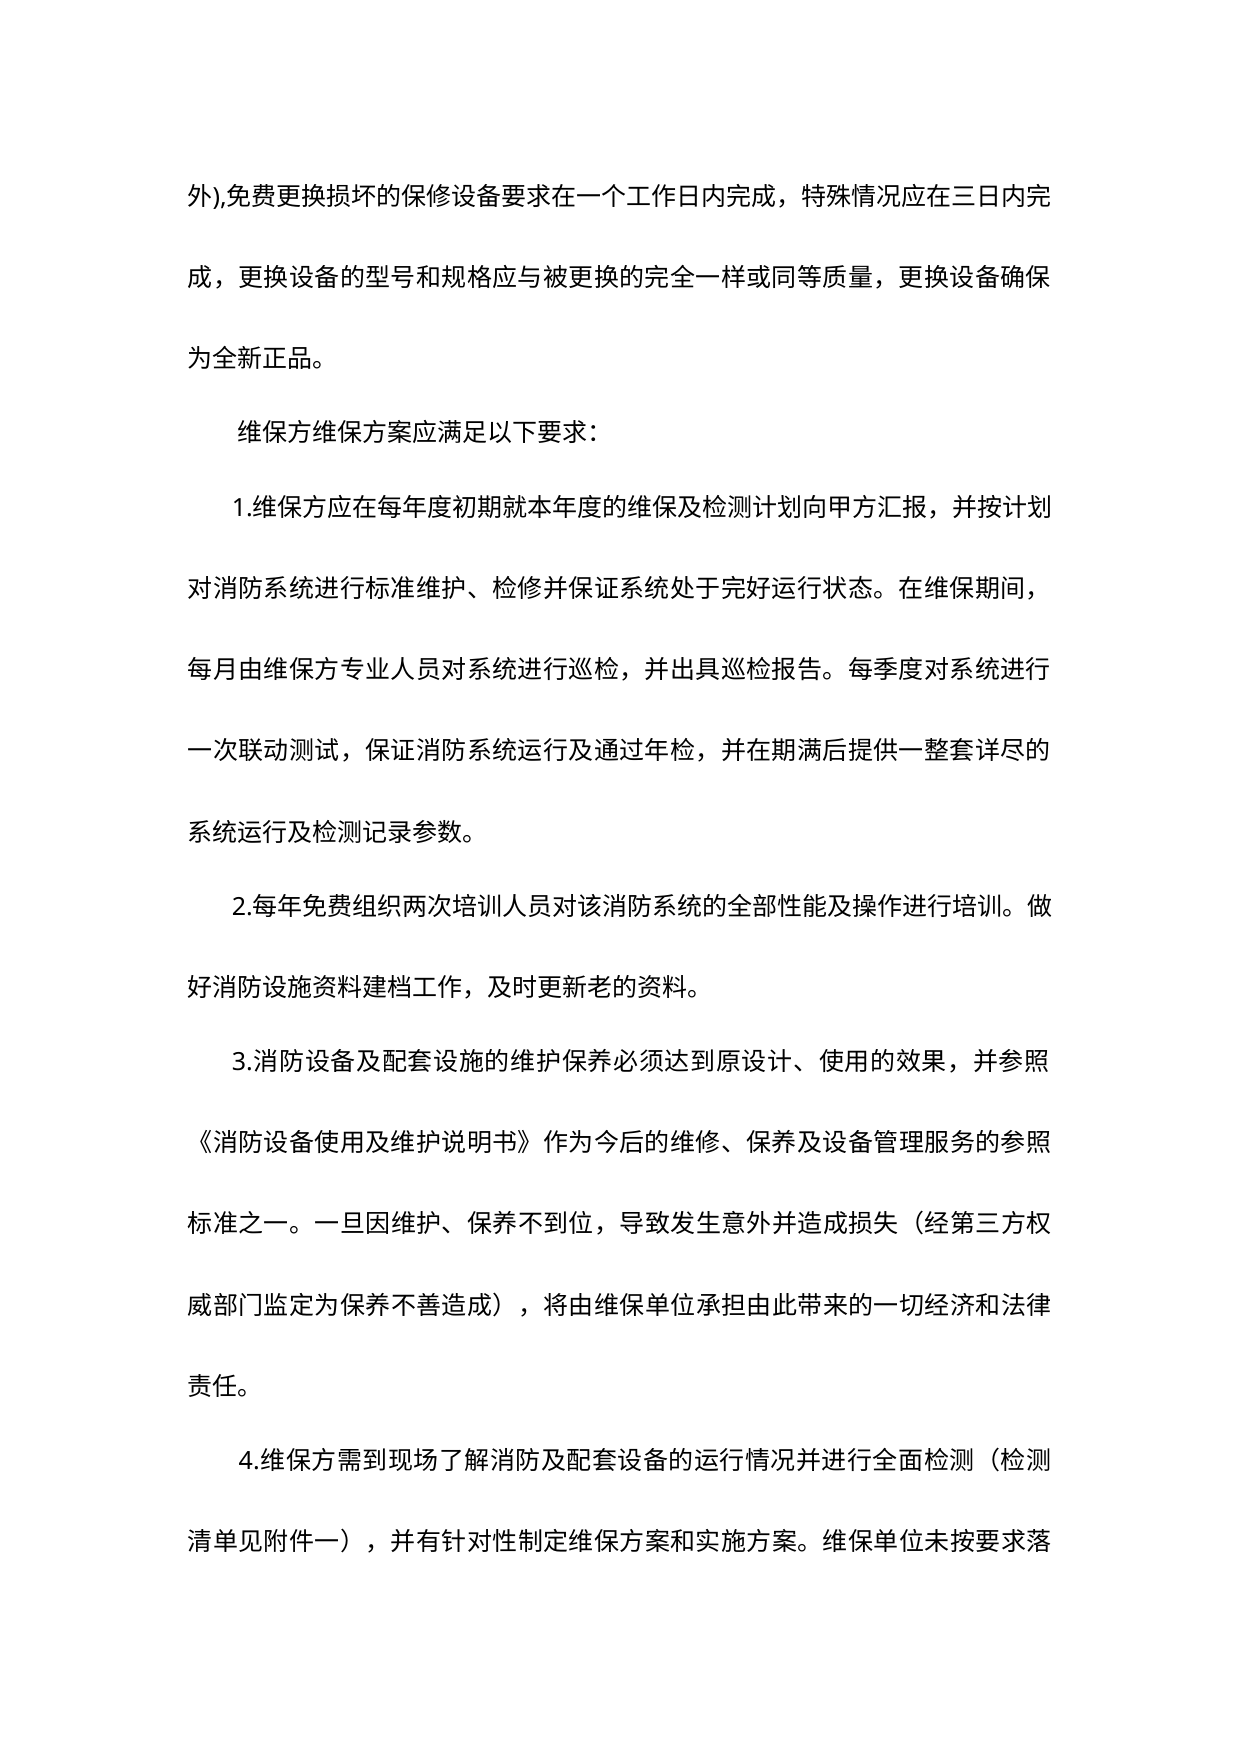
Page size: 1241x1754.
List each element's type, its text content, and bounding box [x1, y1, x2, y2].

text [187, 1426, 1053, 1572]
text 2.每年免费组织两次培训人员对该消防系统的全部性能及操作进行培训。做好消防设施资料建档工作，及时更新老的资料。 [187, 872, 1053, 1018]
text 1.维保方应在每年度初期就本年度的维保及检测计划向甲方汇报，并按计划对消防系统进行标准维护、检修并保证系统处于完好运行状态。在维保期间，每月由维保方专业人员对系统进行巡检，并出具巡检报告。每季度对系统进行一次联动测试，保证消防系统运行及通过年检，并在期满后提供一整套详尽的系统运行及检测记录参数。 [187, 473, 1053, 863]
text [187, 162, 1053, 389]
text 维保方维保方案应满足以下要求： [187, 398, 1053, 463]
text 3.消防设备及配套设施的维护保养必须达到原设计、使用的效果，并参照《消防设备使用及维护说明书》作为今后的维修、保养及设备管理服务的参照标准之一。一旦因维护、保养不到位，导致发生意外并造成损失（经第三方权威部门监定为保养不善造成），将由维保单位承担由此带来的一切经济和法律责任。 [187, 1027, 1053, 1417]
